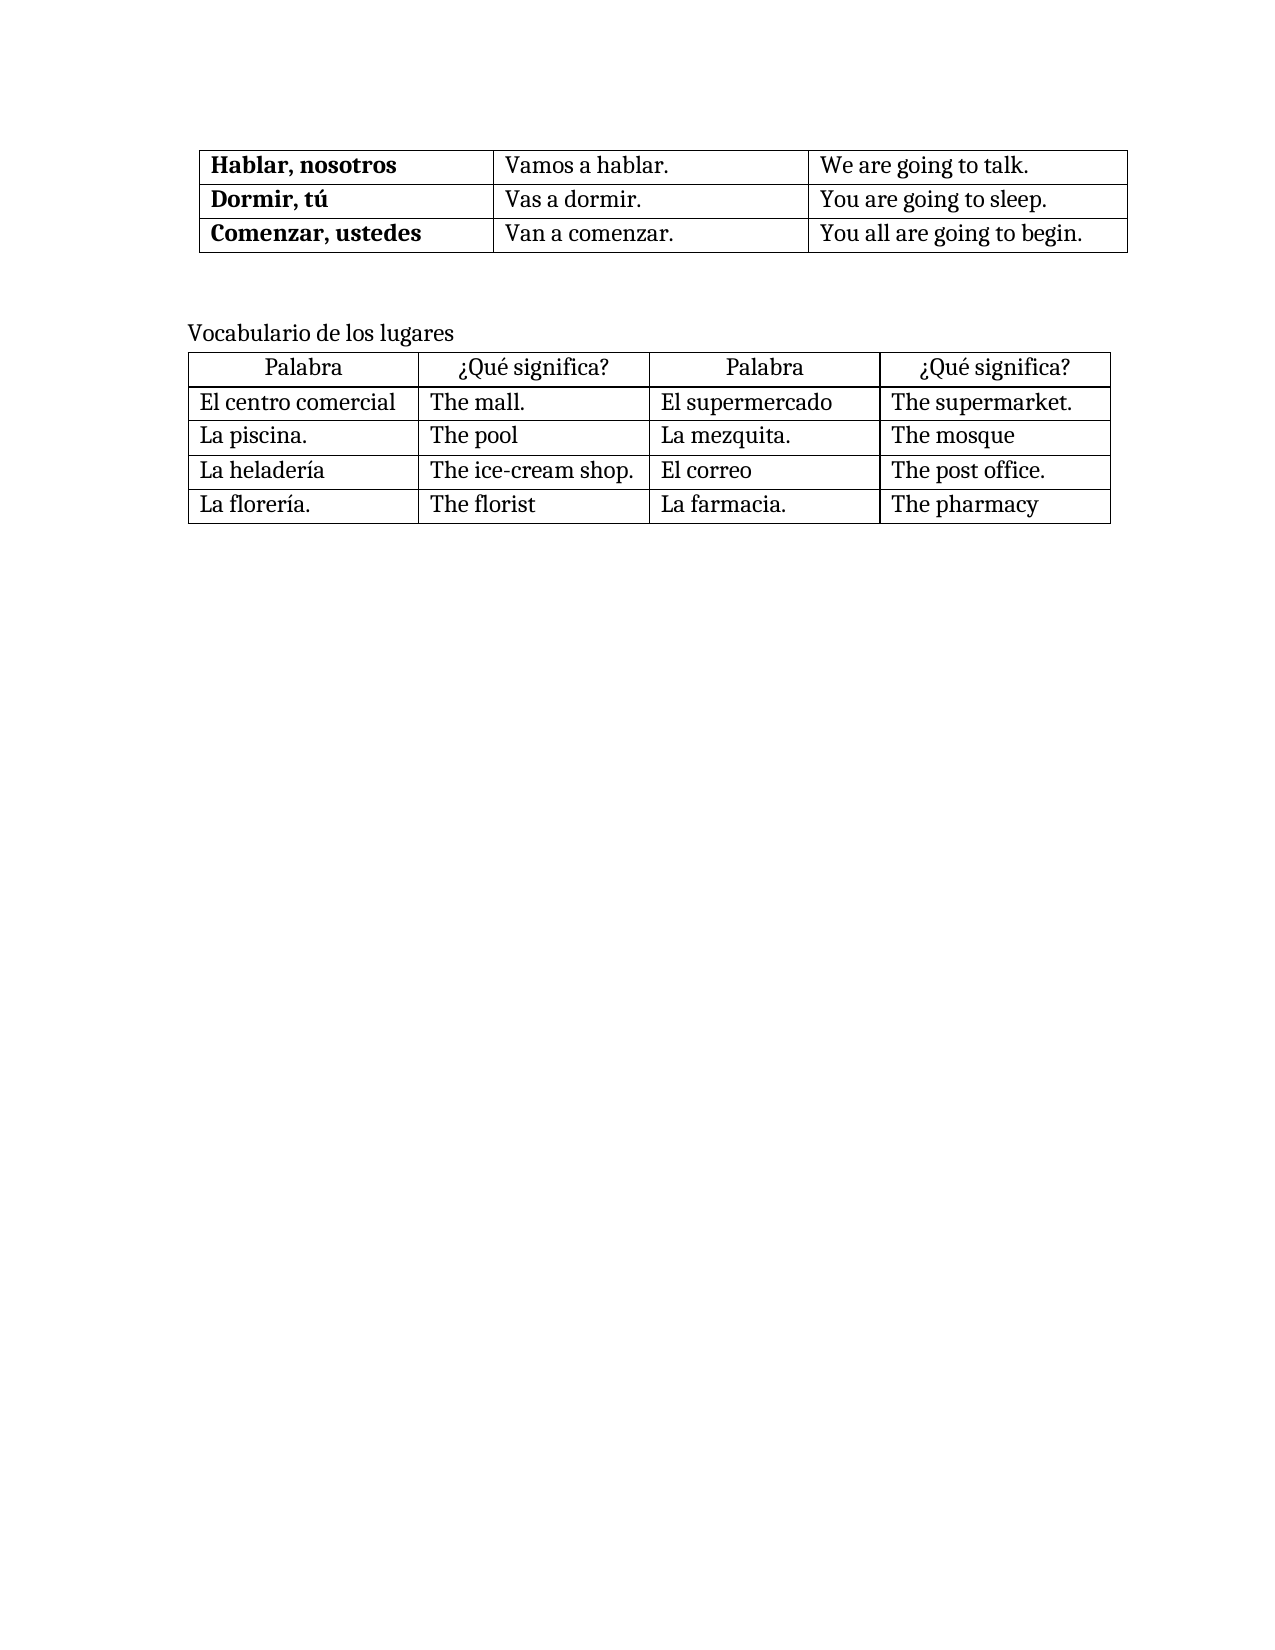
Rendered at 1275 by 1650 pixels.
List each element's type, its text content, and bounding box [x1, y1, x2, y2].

table_cell The pharmacy [881, 490, 1110, 523]
table_cell Dormir, tú [200, 185, 493, 218]
table_header ¿Qué significa? [881, 353, 1110, 386]
table_cell The pool [419, 421, 649, 454]
table_cell Vas a dormir. [494, 185, 808, 218]
table_cell La piscina. [189, 421, 418, 454]
table_header ¿Qué significa? [419, 353, 649, 386]
table_cell The mosque [881, 421, 1110, 454]
table_cell Vamos a hablar. [494, 151, 808, 184]
table_cell Comenzar, ustedes [200, 219, 493, 252]
table_cell Hablar, nosotros [200, 151, 493, 184]
table_cell La florería. [189, 490, 418, 523]
text Vocabulario de los lugares [187, 319, 1087, 348]
table_header Palabra [650, 353, 879, 386]
table_cell You all are going to begin. [809, 219, 1127, 252]
table_cell The florist [419, 490, 649, 523]
table_cell La mezquita. [650, 421, 879, 454]
table_cell El supermercado [650, 388, 879, 420]
table_cell El centro comercial [189, 388, 418, 420]
table_cell The ice-cream shop. [419, 456, 649, 488]
table_cell We are going to talk. [809, 151, 1127, 184]
table_header Palabra [189, 353, 418, 386]
table_cell The mall. [419, 388, 649, 420]
table_cell The supermarket. [881, 388, 1110, 420]
table_cell The post office. [881, 456, 1110, 488]
table_cell You are going to sleep. [809, 185, 1127, 218]
table_cell La heladería [189, 456, 418, 488]
table_cell La farmacia. [650, 490, 879, 523]
table_cell Van a comenzar. [494, 219, 808, 252]
table_cell El correo [650, 456, 879, 488]
